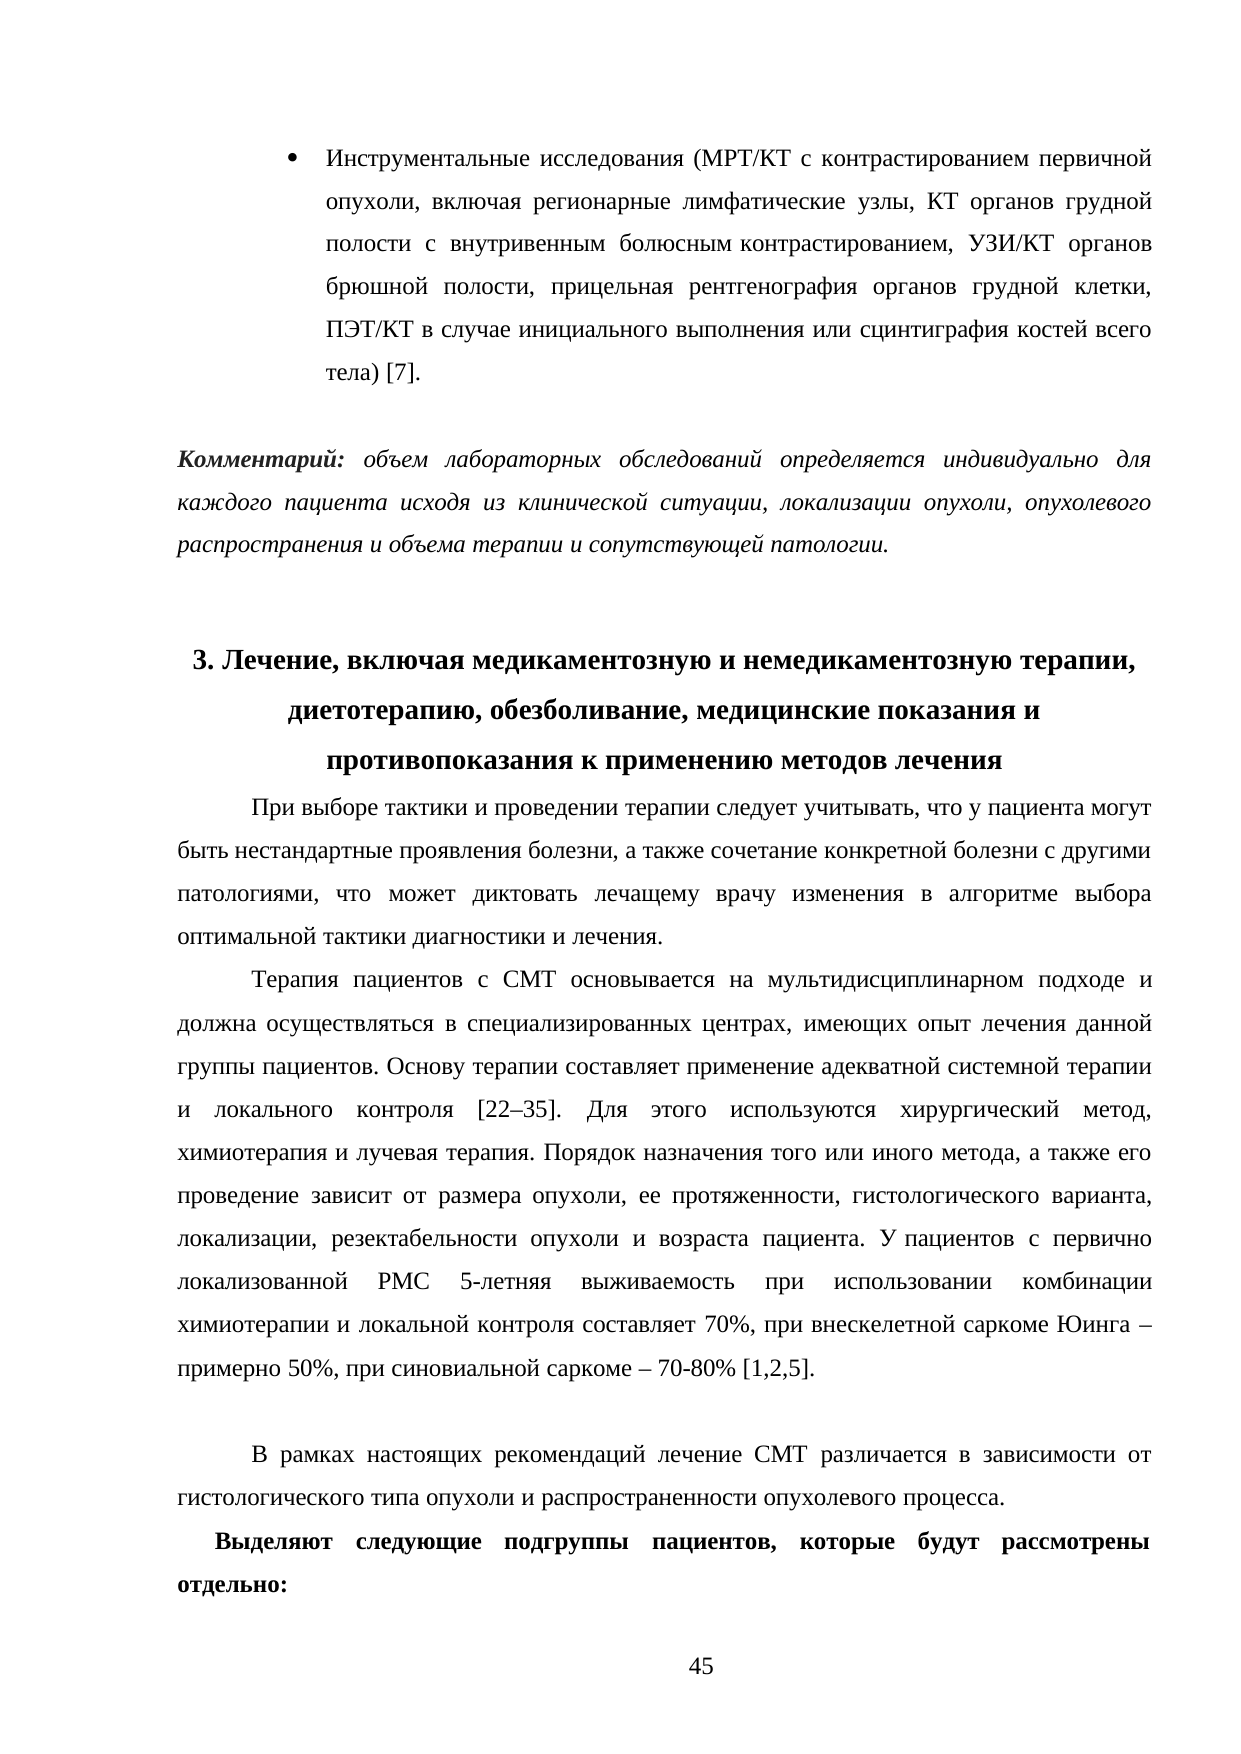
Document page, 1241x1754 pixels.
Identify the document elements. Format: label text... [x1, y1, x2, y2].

text В рамках настоящих рекомендаций лечение СМТ различается в зависимости от гистологического типа опухоли и распространенности опухолевого процесса. [177, 1439, 1152, 1511]
subtitle Лечение, включая медикаментозную и немедикаментозную терапии, диетотерапию, обезболивание, медицинские показания и [192, 642, 1136, 725]
text При выборе тактики и проведении терапии следует учитывать, что у пациента могут быть нестандартные проявления болезни, а также сочетание конкретной болезни с другими патологиями, что может диктовать лечащему врачу изменения в алгоритме выбора оптимальной тактики диагностики и лечения. [177, 792, 1152, 949]
subtitle Выделяют следующие подгруппы пациентов, которые будут рассмотрены отдельно: [177, 1526, 1151, 1598]
text Терапия пациентов с СМТ основывается на мультидисциплинарном подходе и должна осуществляться в специализированных центрах, имеющих опыт лечения данной группы пациентов. Основу терапии составляет применение адекватной системной терапии и локального контроля [22–35]. Для этого используются хирургический метод, химиотерапия и лучевая терапия. Порядок назначения того или иного метода, а также его проведение зависит от размера опухоли, ее протяженности, гистологического варианта, локализации, резектабельности опухоли и возраста пациента. У пациентов с первично локализованной РМС 5-летняя выживаемость при использовании комбинации химиотерапии и локальной контроля составляет 70%, при внескелетной саркоме Юинга – примерно 50%, при синовиальной саркоме – 70-80% [1,2,5]. [177, 964, 1152, 1381]
text противопоказания к применению методов лечения [326, 742, 1163, 776]
text Комментарий: объем лабораторных обследований определяется индивидуально для каждого пациента исходя из клинической ситуации, локализации опухоли, опухолевого распространения и объема терапии и сопутствующей патологии. [177, 444, 1152, 558]
list Инструментальные исследования (МРТ/КТ с контрастированием первичной опухоли, включая регионарные лимфатические узлы, КТ органов грудной полости с внутривенным болюсным контрастированием, УЗИ/КТ органов брюшной полости, прицельная рентгенография органов грудной клетки, ПЭТ/КТ в случае инициального выполнения или сцинтиграфия костей всего тела) [7]. [288, 143, 1152, 386]
